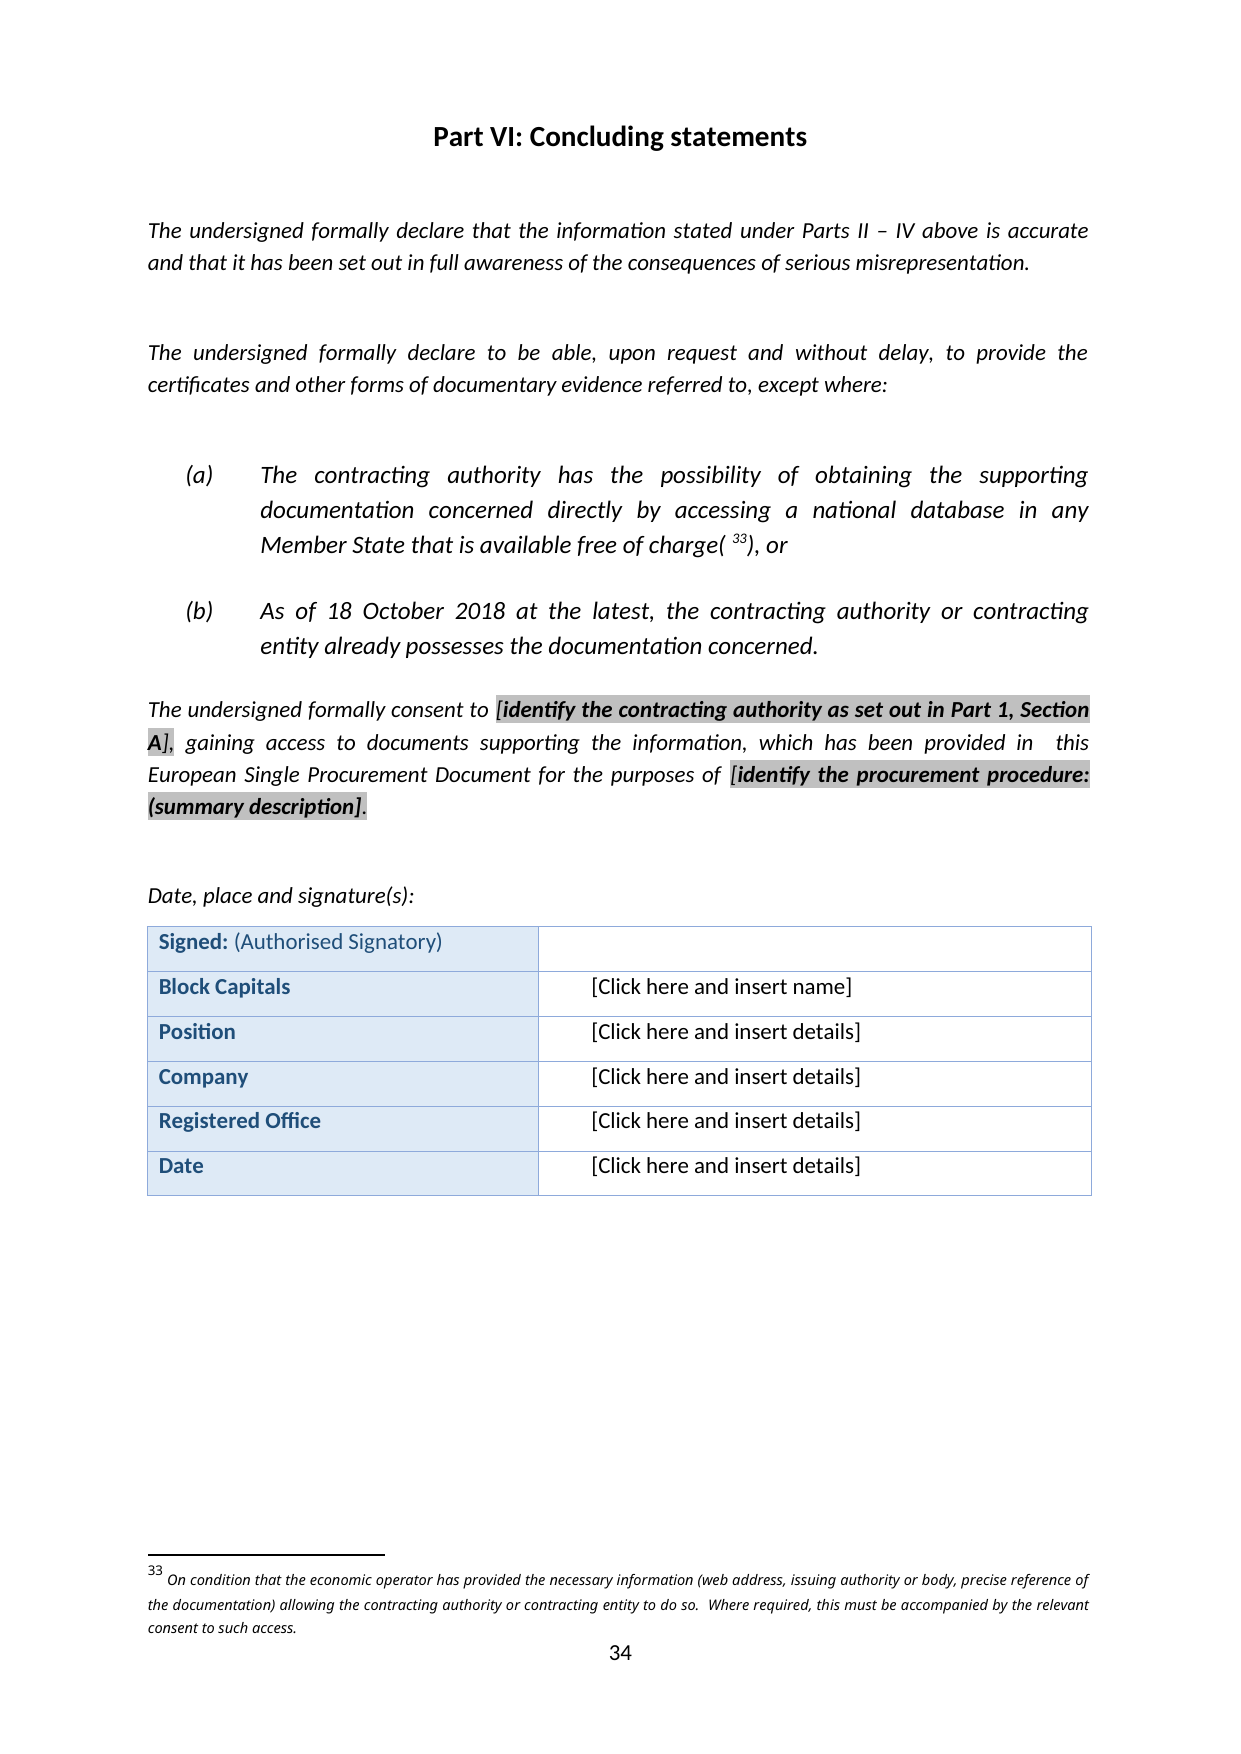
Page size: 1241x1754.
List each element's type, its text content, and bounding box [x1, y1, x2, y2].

table_cell Company [148, 1062, 538, 1106]
text The undersigned formally declare that the information stated under Parts II – IV above is accurate and that it has been set out in full awareness of the consequences of serious misrepresentation. [148, 216, 1092, 276]
table_header Signed: (Authorised Signatory) [148, 927, 538, 971]
table_cell Block Capitals [148, 972, 538, 1016]
text The undersigned formally declare to be able, upon request and without delay, to provide the certificates and other forms of documentary evidence referred to, except where: [148, 338, 1092, 398]
list The contracting authority has the possibility of obtaining the supporting documentation concerned directly by accessing a national database in any Member State that is available free of charge( ), or [185, 459, 1092, 560]
table_cell Position [148, 1017, 538, 1061]
table_cell [Click here and insert details] [539, 1152, 1091, 1195]
table_cell [Click here and insert name] [539, 972, 1091, 1016]
table_cell [Click here and insert details] [539, 1062, 1091, 1106]
text Date, place and signature(s): [148, 881, 1092, 909]
list As of 18 October 2018 at the latest, the contracting authority or contracting entity already possesses the documentation concerned. [185, 595, 1092, 660]
table_cell [Click here and insert details] [539, 1107, 1091, 1151]
table_cell Date [148, 1152, 538, 1195]
table_cell Registered Office [148, 1107, 538, 1151]
text The undersigned formally consent to gaining access to documents supporting the information, which has been provided in this European Single Procurement Document for the purposes of [148, 695, 1092, 820]
text Part VI: Concluding statements [148, 118, 1092, 154]
table_header [539, 927, 1091, 971]
table_cell [Click here and insert details] [539, 1017, 1091, 1061]
